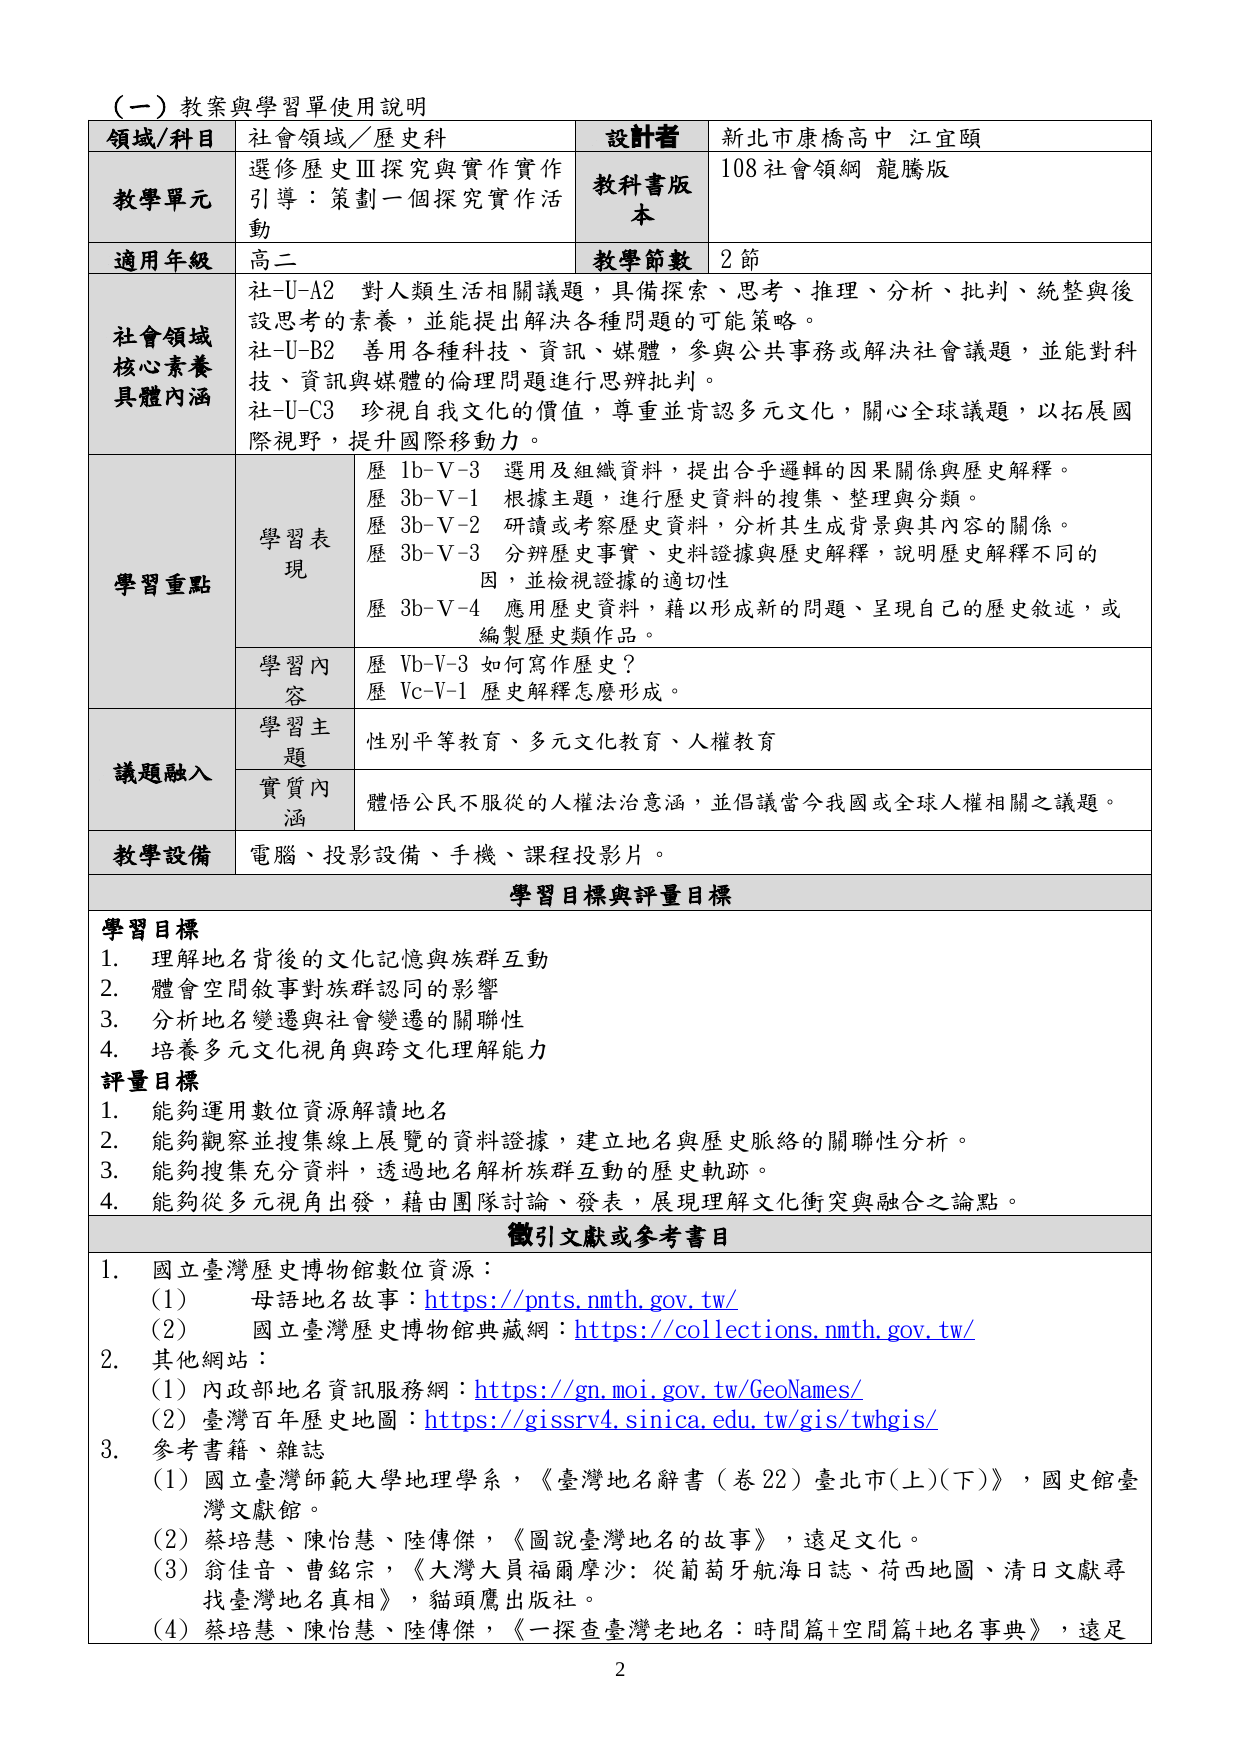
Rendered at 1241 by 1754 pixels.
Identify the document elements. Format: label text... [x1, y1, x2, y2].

list 教案與學習單使用說明 [102, 89, 1165, 119]
table_cell 高二 [236, 243, 575, 273]
table_cell 性別平等教育、多元文化教育、人權教育 [355, 709, 1151, 769]
table_cell 學習目標與評量目標 [89, 875, 1151, 910]
table_cell 教科書版本 [576, 152, 708, 242]
table_cell 議題融入 [89, 709, 235, 830]
table_cell 體悟公民不服從的人權法治意涵，並倡議當今我國或全球人權相關之議題。 [355, 770, 1151, 830]
table_cell 適用年級 [89, 243, 235, 273]
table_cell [89, 1253, 1151, 1643]
table_cell 教學節數 [576, 243, 708, 273]
table_cell 教學單元 [89, 152, 235, 242]
table_cell 電腦、投影設備、手機、課程投影片。 [236, 831, 1151, 874]
table_cell 學習表現 [236, 455, 354, 647]
table_cell 教學設備 [89, 831, 235, 874]
table_cell 學習主題 [236, 709, 354, 769]
table_cell 歷 1b-Ⅴ-3 選用及組織資料，提出合乎邏輯的因果關係與歷史解釋。 歷 3b-Ⅴ-1 根據主題，進行歷史資料的搜集、整理與分類。 歷 3b-Ⅴ-2 研讀或考察歷史資料，分析其生成背景與其內容的關係。 歷 3b-Ⅴ-3 分辨歷史事實、史料證據與歷史解釋，說明歷史解釋不同的因，並檢視證據的適切性 歷 3b-Ⅴ-4 應用歷史資料，藉以形成新的問題、呈現自己的歷史敘述，或編製歷史類作品。 [355, 455, 1151, 647]
table_cell 2節 [709, 243, 1151, 273]
table_cell 實質內涵 [236, 770, 354, 830]
table_cell 學習目標 理解地名背後的文化記憶與族群互動 體會空間敘事對族群認同的影響 分析地名變遷與社會變遷的關聯性 培養多元文化視角與跨文化理解能力 評量目標 能夠運用數位資源解讀地名 能夠觀察並搜集線上展覽的資料證據，建立地名與歷史脈絡的關聯性分析。 能夠搜集充分資料，透過地名解析族群互動的歷史軌跡。 能夠從多元視角出發，藉由團隊討論、發表，展現理解文化衝突與融合之論點。 [89, 911, 1151, 1215]
table_cell 學習內容 [236, 648, 354, 708]
table_header 社會領域／歷史科 [236, 121, 575, 151]
table_header 設計者 [576, 121, 708, 151]
table_cell 社-U-A2 對人類生活相關議題，具備探索、思考、推理、分析、批判、統整與後設思考的素養，並能提出解決各種問題的可能策略。 社-U-B2 善用各種科技、資訊、媒體，參與公共事務或解決社會議題，並能對科技、資訊與媒體的倫理問題進行思辨批判。 社-U-C3 珍視自我文化的價值，尊重並肯認多元文化，關心全球議題，以拓展國際視野，提升國際移動力。 [236, 274, 1151, 454]
table_cell 徵引文獻或參考書目 [89, 1216, 1151, 1252]
table_cell 學習重點 [89, 455, 235, 708]
table_header 領域/科目 [89, 121, 235, 151]
table_cell 選修歷史Ⅲ探究與實作實作引導：策劃一個探究實作活動 [236, 152, 575, 242]
table_header 新北市康橋高中 江宜頤 [709, 121, 1151, 151]
table_cell 108社會領綱 龍騰版 [709, 152, 1151, 242]
table_cell 歷 Vb-V-3 如何寫作歷史？ 歷 Vc-V-1 歷史解釋怎麼形成。 [355, 648, 1151, 708]
table_cell 社會領域 核心素養 具體內涵 [89, 274, 235, 454]
